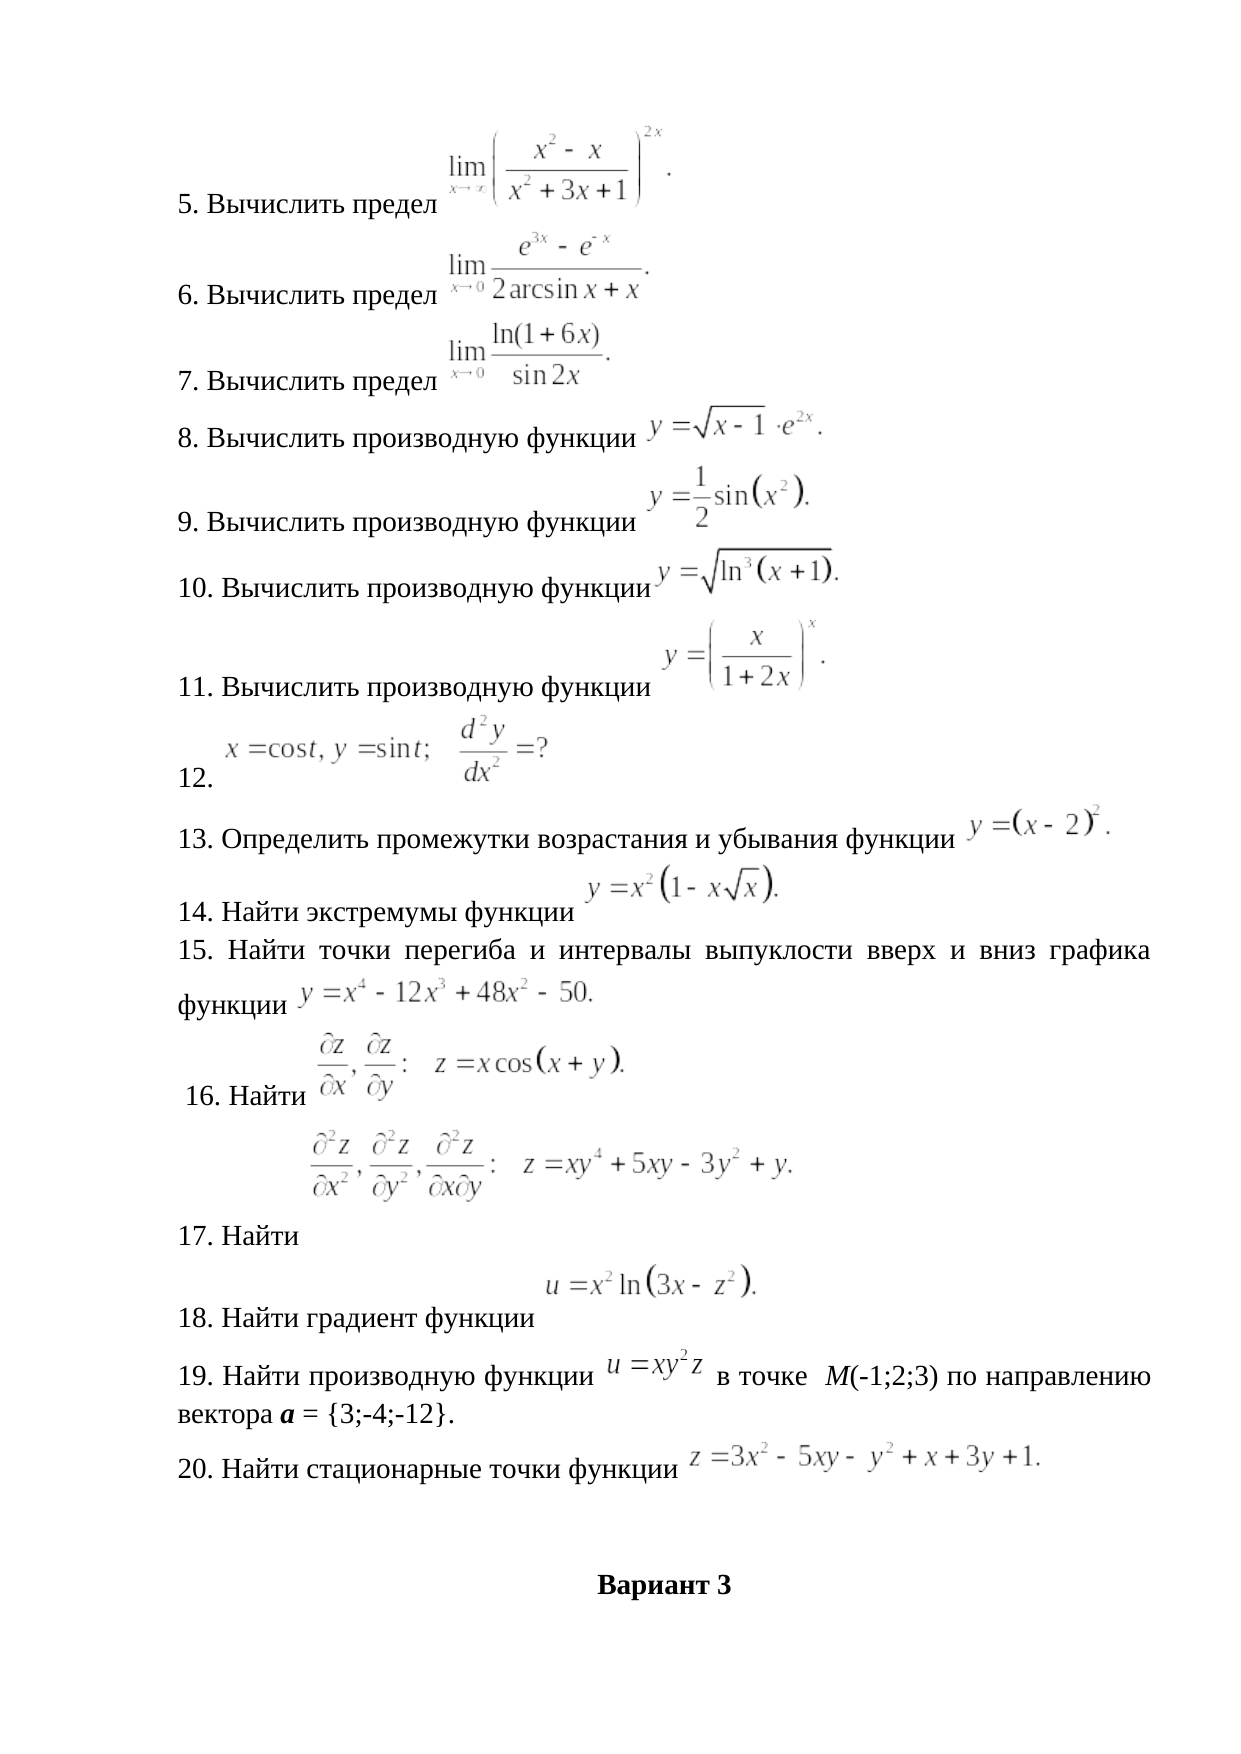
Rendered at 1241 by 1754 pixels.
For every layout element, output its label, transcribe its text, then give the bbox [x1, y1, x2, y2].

text 19. Найти производную функции в точке М(-1;2;3) по направлению вектора а = {3;-4;-12}. [177, 1341, 1152, 1430]
text Вариант 3 [177, 1567, 1152, 1601]
text 11. Вычислить производную функции [177, 609, 1152, 703]
text 17. Найти [177, 1122, 1152, 1251]
text 5. Вычислить предел [177, 118, 1152, 220]
text 18. Найти градиент функции [177, 1262, 1152, 1334]
text 15. Найти точки перегиба и интервалы выпуклости вверх и вниз графика функции [177, 932, 1152, 1021]
text 14. Найти экстремумы функции [177, 860, 1152, 927]
text 13. Определить промежутки возрастания и убывания функции [177, 799, 1152, 855]
text 8. Вычислить производную функции [177, 402, 1152, 453]
text 12. [177, 708, 1152, 794]
text 6. Вычислить предел [177, 225, 1152, 311]
text 20. Найти стационарные точки функции [177, 1435, 1152, 1485]
text 9. Вычислить производную функции [177, 458, 1152, 538]
text 10. Вычислить производную функции [177, 543, 1152, 604]
text 7. Вычислить предел [177, 316, 1152, 397]
text 16. Найти [177, 1026, 1152, 1112]
